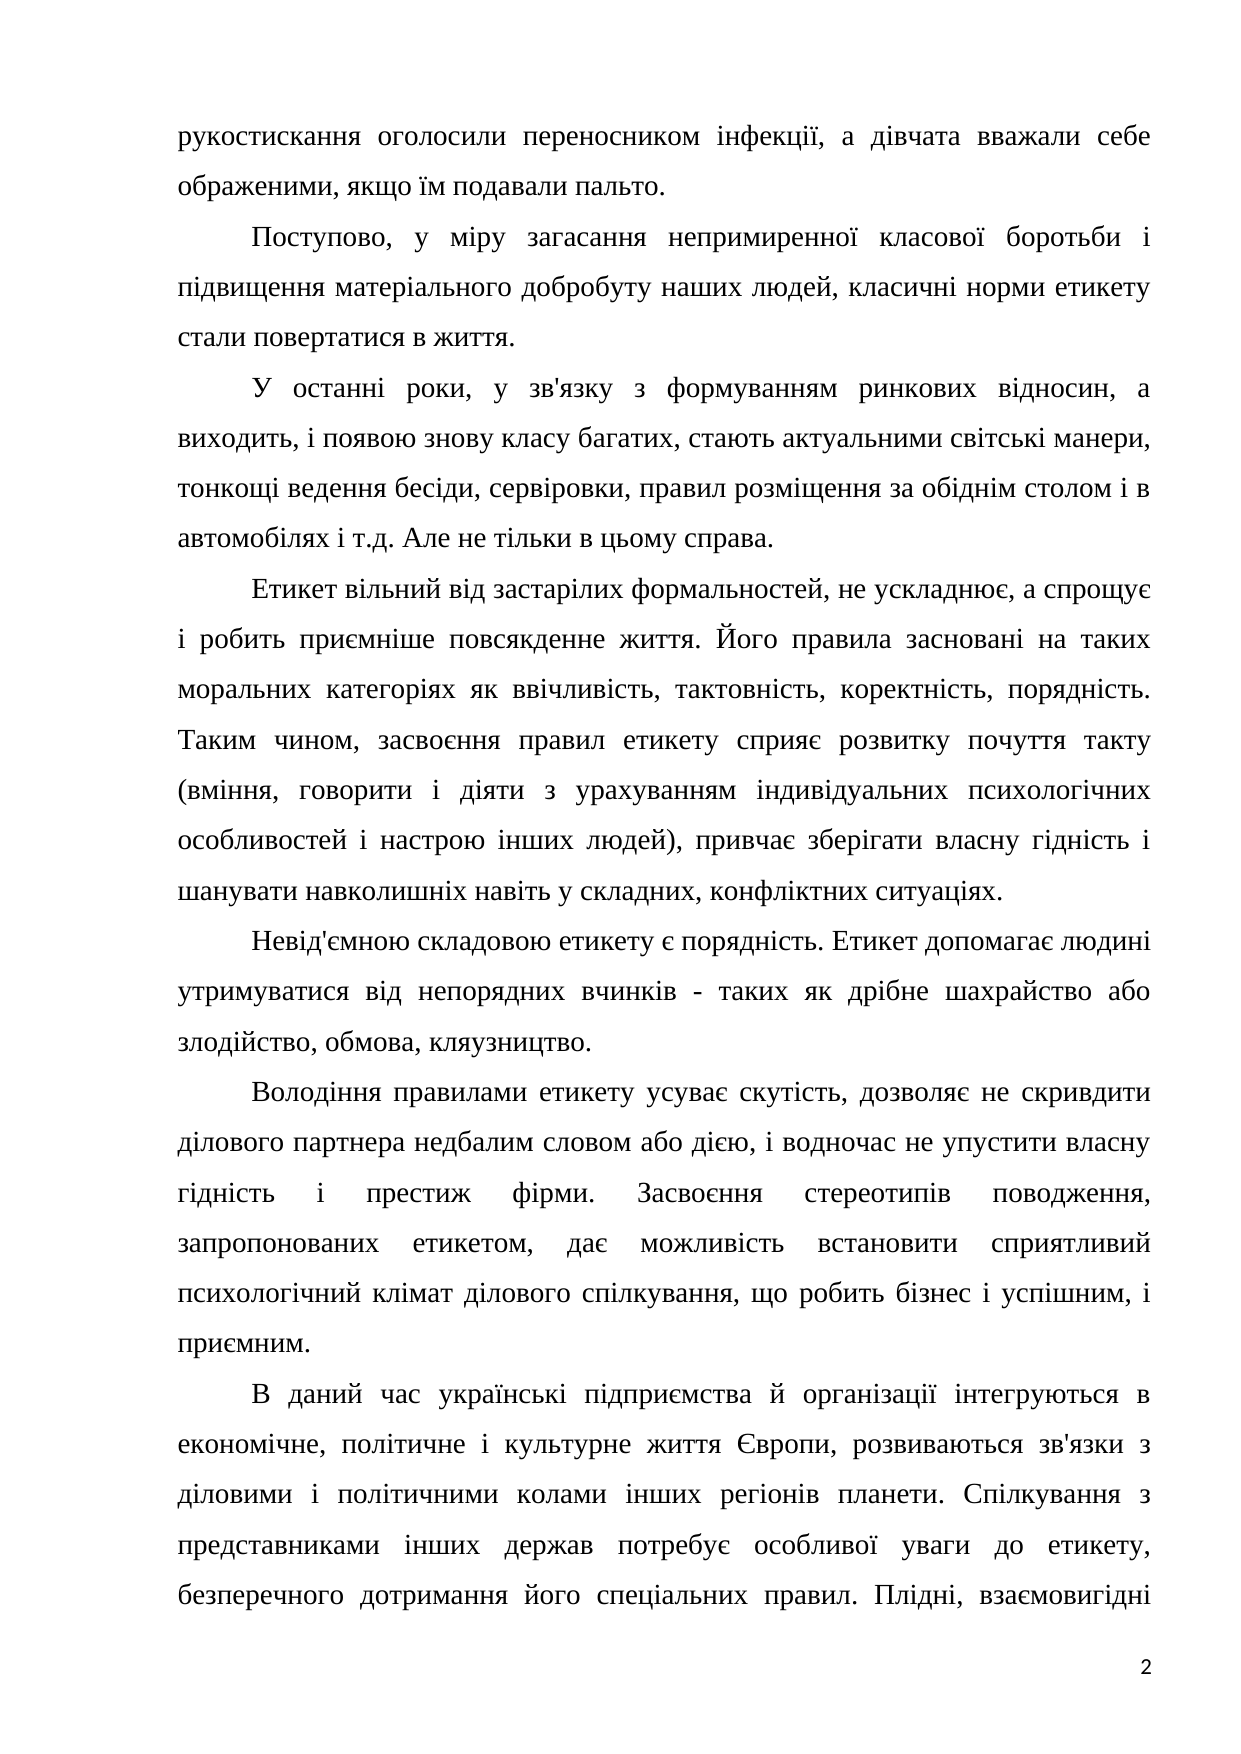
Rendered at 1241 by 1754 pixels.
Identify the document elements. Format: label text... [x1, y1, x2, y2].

text Невід'ємною складовою етикету є порядність. Етикет допомагає людині утримуватися від непорядних вчинків - таких як дрібне шахрайство або злодійство, обмова, кляузництво. [177, 923, 1152, 1057]
text У останні роки, у зв'язку з формуванням ринкових відносин, а виходить, і появою знову класу багатих, стають актуальними світські манери, тонкощі ведення бесіди, сервіровки, правил розміщення за обіднім столом і в автомобілях і т.д. Але не тільки в цьому справа. [177, 370, 1152, 554]
text Володіння правилами етикету усуває скутість, дозволяє не скривдити ділового партнера недбалим словом або дією, і водночас не упустити власну гідність і престиж фірми. Засвоєння стереотипів поводження, запропонованих етикетом, дає можливість встановити сприятливий психологічний клімат ділового спілкування, що робить бізнес і успішним, і приємним. [177, 1074, 1152, 1359]
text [177, 118, 1152, 202]
text Поступово, у міру загасання непримиренної класової боротьби і підвищення матеріального добробуту наших людей, класичні норми етикету стали повертатися в життя. [177, 219, 1152, 353]
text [177, 1376, 1152, 1611]
text Етикет вільний від застарілих формальностей, не ускладнює, а спрощує і робить приємніше повсякденне життя. Його правила засновані на таких моральних категоріях як ввічливість, тактовність, коректність, порядність. Таким чином, засвоєння правил етикету сприяє розвитку почуття такту (вміння, говорити і діяти з урахуванням індивідуальних психологічних особливостей і настрою інших людей), привчає зберігати власну гідність і шанувати навколишніх навіть у складних, конфліктних ситуаціях. [177, 571, 1152, 906]
